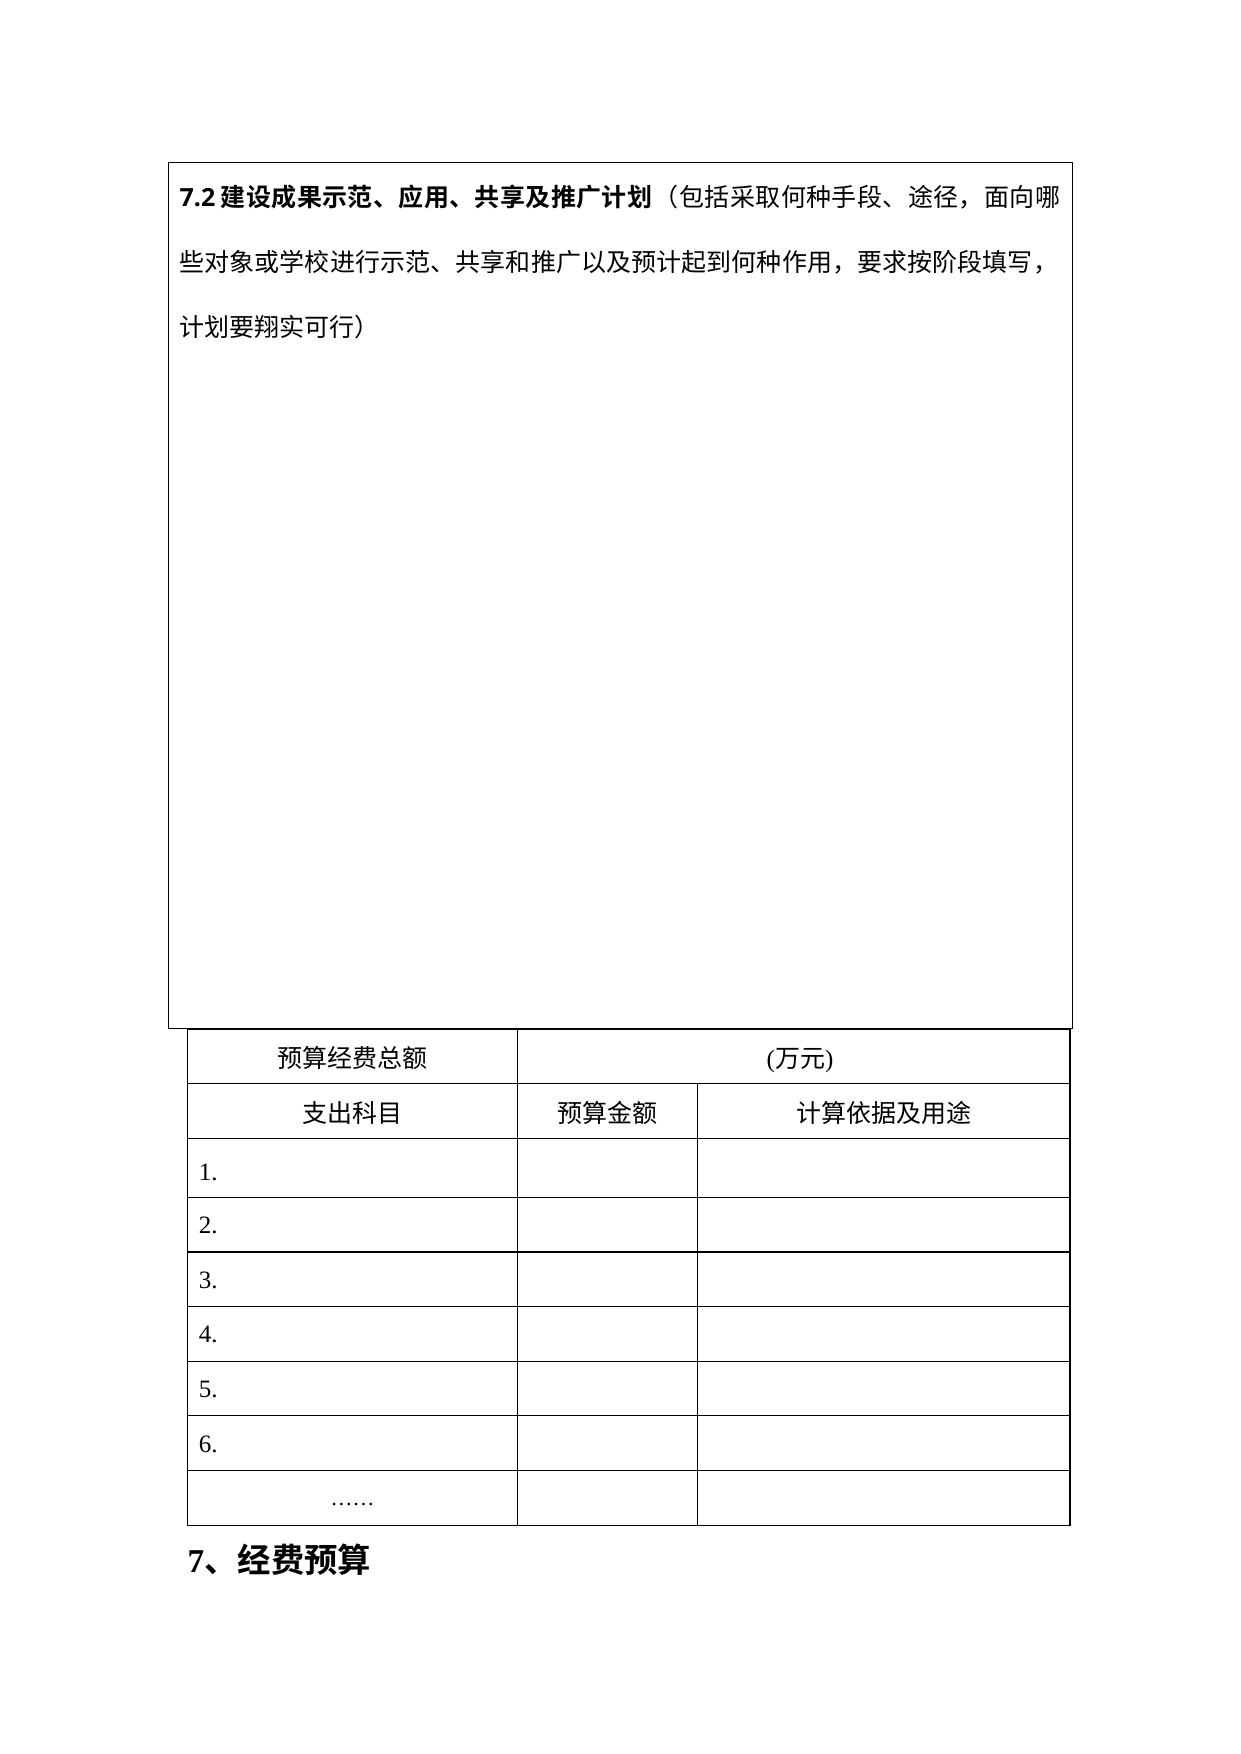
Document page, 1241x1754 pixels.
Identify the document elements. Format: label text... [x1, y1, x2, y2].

text 7、经费预算 [187, 1526, 1053, 1591]
table_cell [698, 1471, 1069, 1525]
table_cell [518, 1471, 697, 1525]
table_cell …… [188, 1471, 517, 1525]
table_cell 5. [188, 1362, 517, 1415]
table_cell 6. [188, 1416, 517, 1470]
table_cell 预算金额 [518, 1084, 697, 1138]
table_cell 3. [188, 1253, 517, 1306]
table_cell [698, 1416, 1069, 1470]
table_cell [518, 1307, 697, 1361]
table_cell [698, 1307, 1069, 1361]
table_header 预算经费总额 [188, 1030, 517, 1083]
table_cell [518, 1416, 697, 1470]
table_cell [698, 1139, 1069, 1197]
table_cell [698, 1253, 1069, 1306]
table_cell 4. [188, 1307, 517, 1361]
table_cell 1. [188, 1139, 517, 1197]
table_header (万元) [518, 1030, 1069, 1083]
table_cell 支出科目 [188, 1084, 517, 1138]
table_cell [698, 1362, 1069, 1415]
table_cell 2. [188, 1198, 517, 1251]
table_cell [518, 1253, 697, 1306]
table_cell [518, 1198, 697, 1251]
table_cell [698, 1198, 1069, 1251]
table_cell [518, 1139, 697, 1197]
table_cell [518, 1362, 697, 1415]
table_cell 7.2建设成果示范、应用、共享及推广计划（包括采取何种手段、途径，面向哪些对象或学校进行示范、共享和推广以及预计起到何种作用，要求按阶段填写，计划要翔实可行） [169, 163, 1072, 1028]
table_cell 计算依据及用途 [698, 1084, 1069, 1138]
